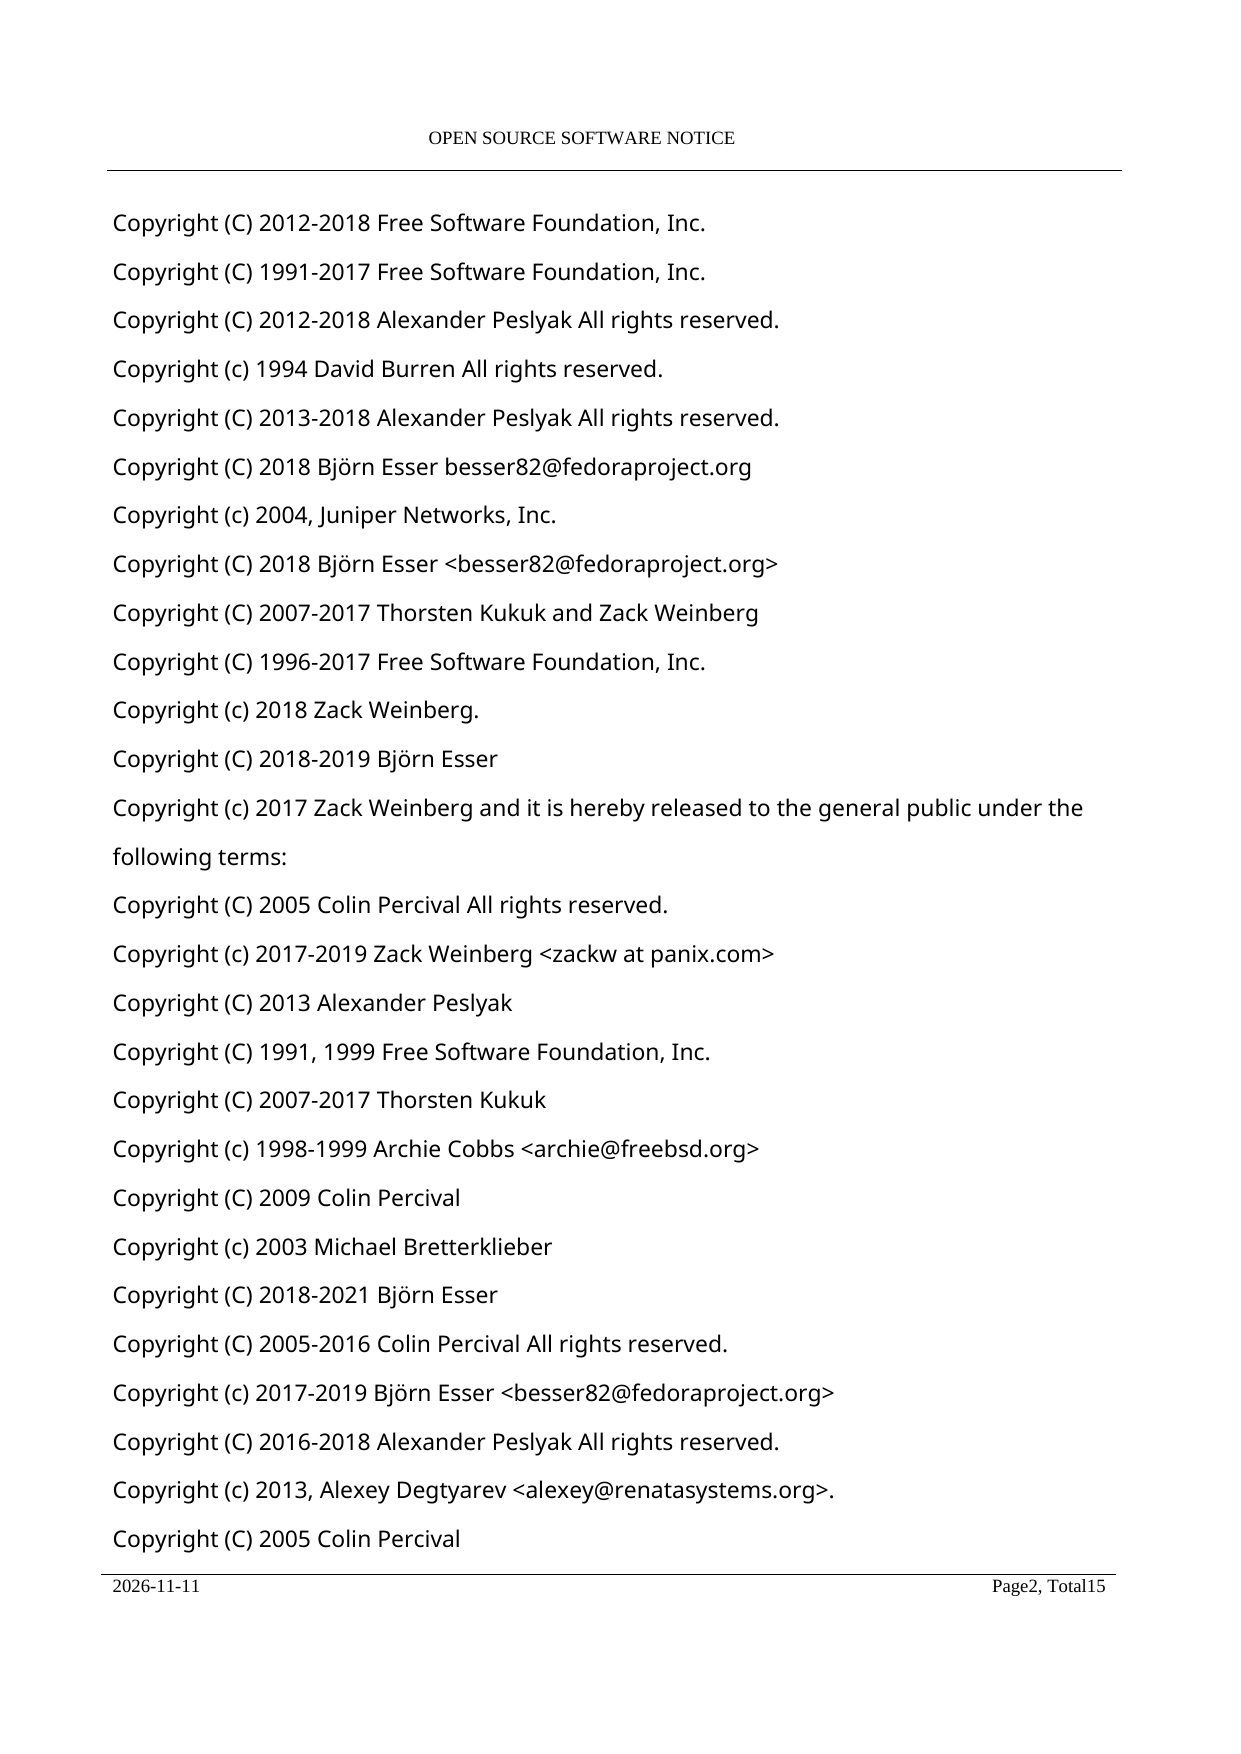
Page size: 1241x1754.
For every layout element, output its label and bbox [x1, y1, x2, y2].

text [112, 206, 1128, 1555]
